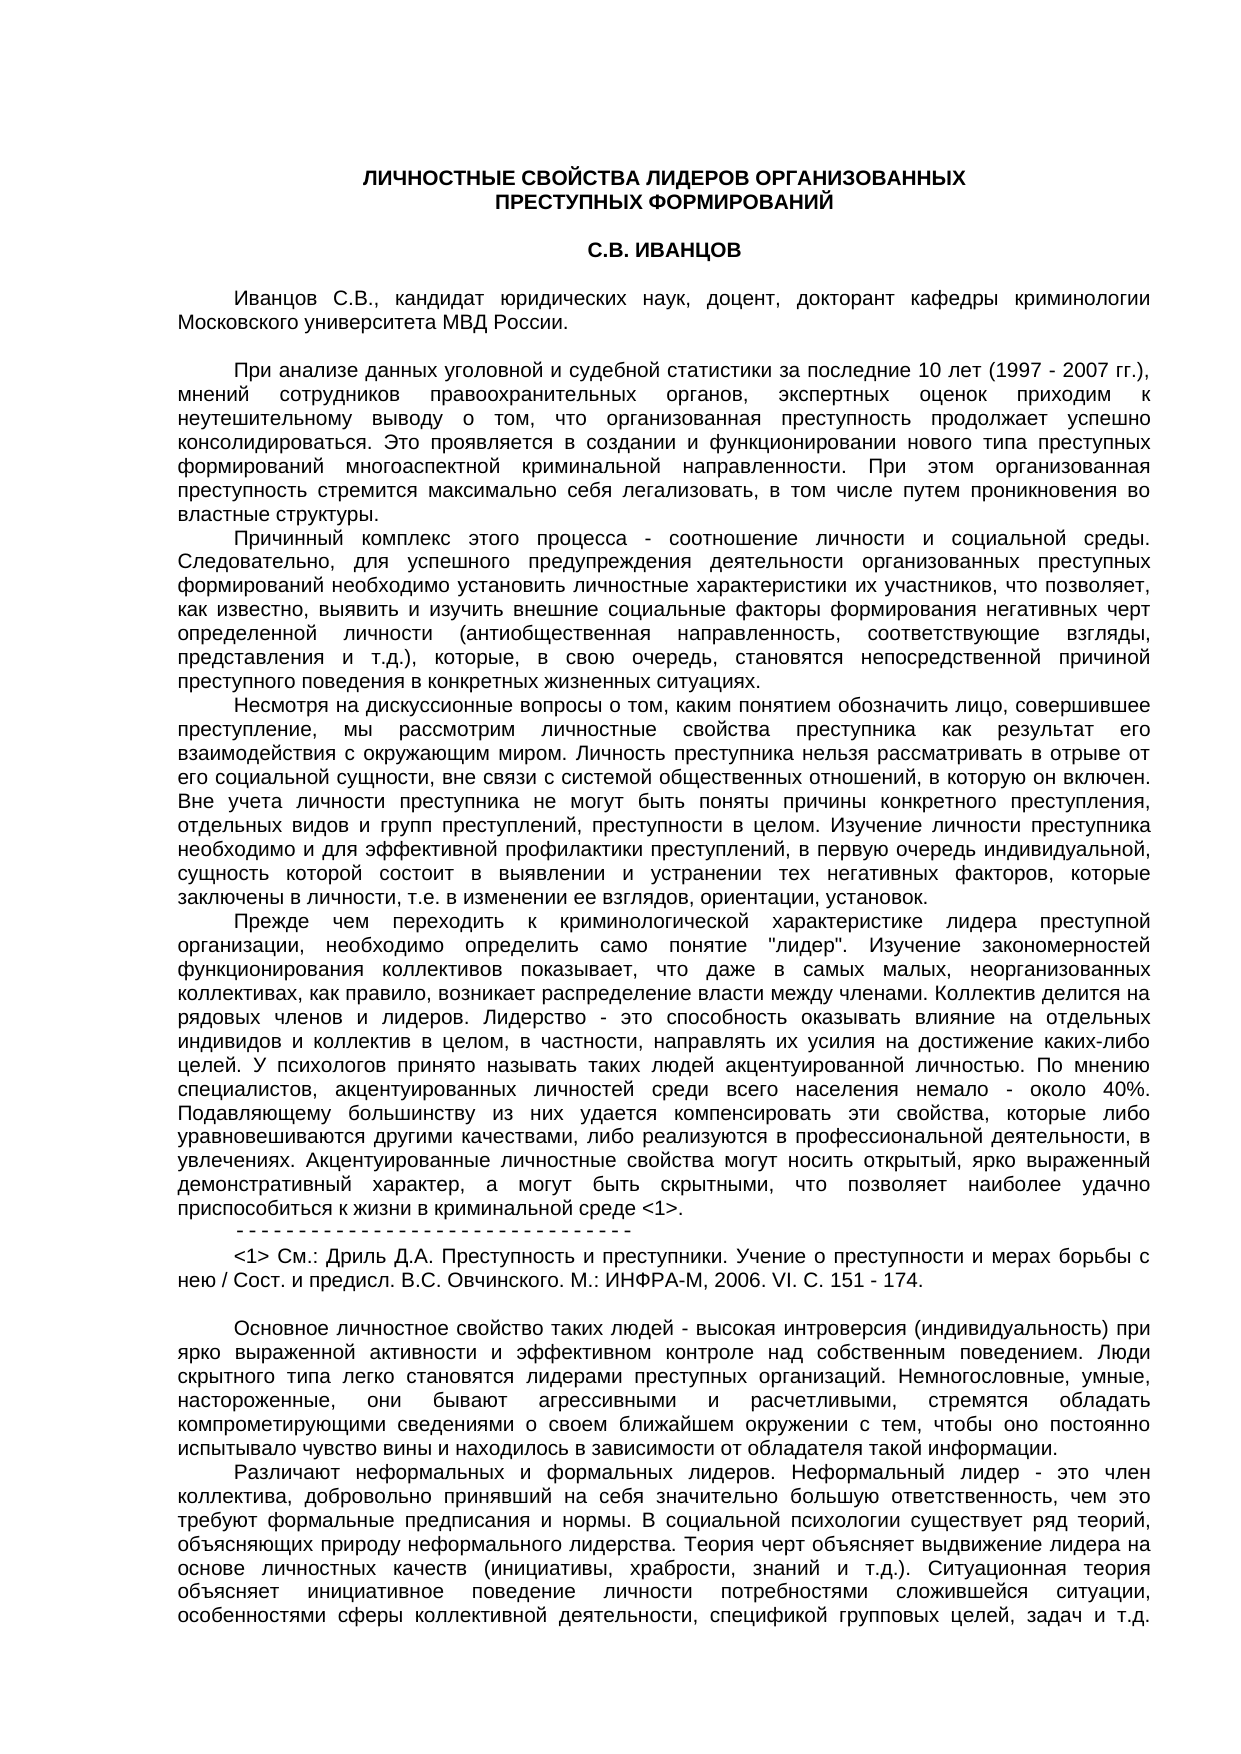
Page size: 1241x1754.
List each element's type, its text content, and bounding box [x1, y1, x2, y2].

text Прежде чем переходить к криминологической характеристике лидера преступной организации, необходимо определить само понятие "лидер". Изучение закономерностей функционирования коллективов показывает, что даже в самых малых, неорганизованных коллективах, как правило, возникает распределение власти между членами. Коллектив делится на рядовых членов и лидеров. Лидерство - это способность оказывать влияние на отдельных индивидов и коллектив в целом, в частности, направлять их усилия на достижение каких-либо целей. У психологов принято называть таких людей акцентуированной личностью. По мнению специалистов, акцентуированных личностей среди всего населения немало - около 40%. Подавляющему большинству из них удается компенсировать эти свойства, которые либо уравновешиваются другими качествами, либо реализуются в профессиональной деятельности, в увлечениях. Акцентуированные личностные свойства могут носить открытый, ярко выраженный демонстративный характер, а могут быть скрытными, что позволяет наиболее удачно приспособиться к жизни в криминальной среде <1>. [177, 909, 1152, 1220]
text Несмотря на дискуссионные вопросы о том, каким понятием обозначить лицо, совершившее преступление, мы рассмотрим личностные свойства преступника как результат его взаимодействия с окружающим миром. Личность преступника нельзя рассматривать в отрыве от его социальной сущности, вне связи с системой общественных отношений, в которую он включен. Вне учета личности преступника не могут быть поняты причины конкретного преступления, отдельных видов и групп преступлений, преступности в целом. Изучение личности преступника необходимо и для эффективной профилактики преступлений, в первую очередь индивидуальной, сущность которой состоит в выявлении и устранении тех негативных факторов, которые заключены в личности, т.е. в изменении ее взглядов, ориентации, установок. [177, 693, 1152, 909]
title ПРЕСТУПНЫХ ФОРМИРОВАНИЙ [177, 190, 1152, 214]
text <1> См.: Дриль Д.А. Преступность и преступники. Учение о преступности и мерах борьбы с нею / Сост. и предисл. В.С. Овчинского. М.: ИНФРА-М, 2006. VI. С. 151 - 174. [177, 1244, 1152, 1292]
text -------------------------------- [177, 1220, 1152, 1244]
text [177, 1459, 1152, 1627]
text Основное личностное свойство таких людей - высокая интроверсия (индивидуальность) при ярко выраженной активности и эффективном контроле над собственным поведением. Люди скрытного типа легко становятся лидерами преступных организаций. Немногословные, умные, настороженные, они бывают агрессивными и расчетливыми, стремятся обладать компрометирующими сведениями о своем ближайшем окружении с тем, чтобы оно постоянно испытывало чувство вины и находилось в зависимости от обладателя такой информации. [177, 1316, 1152, 1459]
title С.В. ИВАНЦОВ [177, 238, 1152, 262]
text При анализе данных уголовной и судебной статистики за последние 10 лет (1997 - 2007 гг.), мнений сотрудников правоохранительных органов, экспертных оценок приходим к неутешительному выводу о том, что организованная преступность продолжает успешно консолидироваться. Это проявляется в создании и функционировании нового типа преступных формирований многоаспектной криминальной направленности. При этом организованная преступность стремится максимально себя легализовать, в том числе путем проникновения во властные структуры. [177, 358, 1152, 525]
text Иванцов С.В., кандидат юридических наук, доцент, докторант кафедры криминологии Московского университета МВД России. [177, 286, 1152, 334]
title ЛИЧНОСТНЫЕ СВОЙСТВА ЛИДЕРОВ ОРГАНИЗОВАННЫХ [177, 166, 1152, 190]
text Причинный комплекс этого процесса - соотношение личности и социальной среды. Следовательно, для успешного предупреждения деятельности организованных преступных формирований необходимо установить личностные характеристики их участников, что позволяет, как известно, выявить и изучить внешние социальные факторы формирования негативных черт определенной личности (антиобщественная направленность, соответствующие взгляды, представления и т.д.), которые, в свою очередь, становятся непосредственной причиной преступного поведения в конкретных жизненных ситуациях. [177, 525, 1152, 693]
